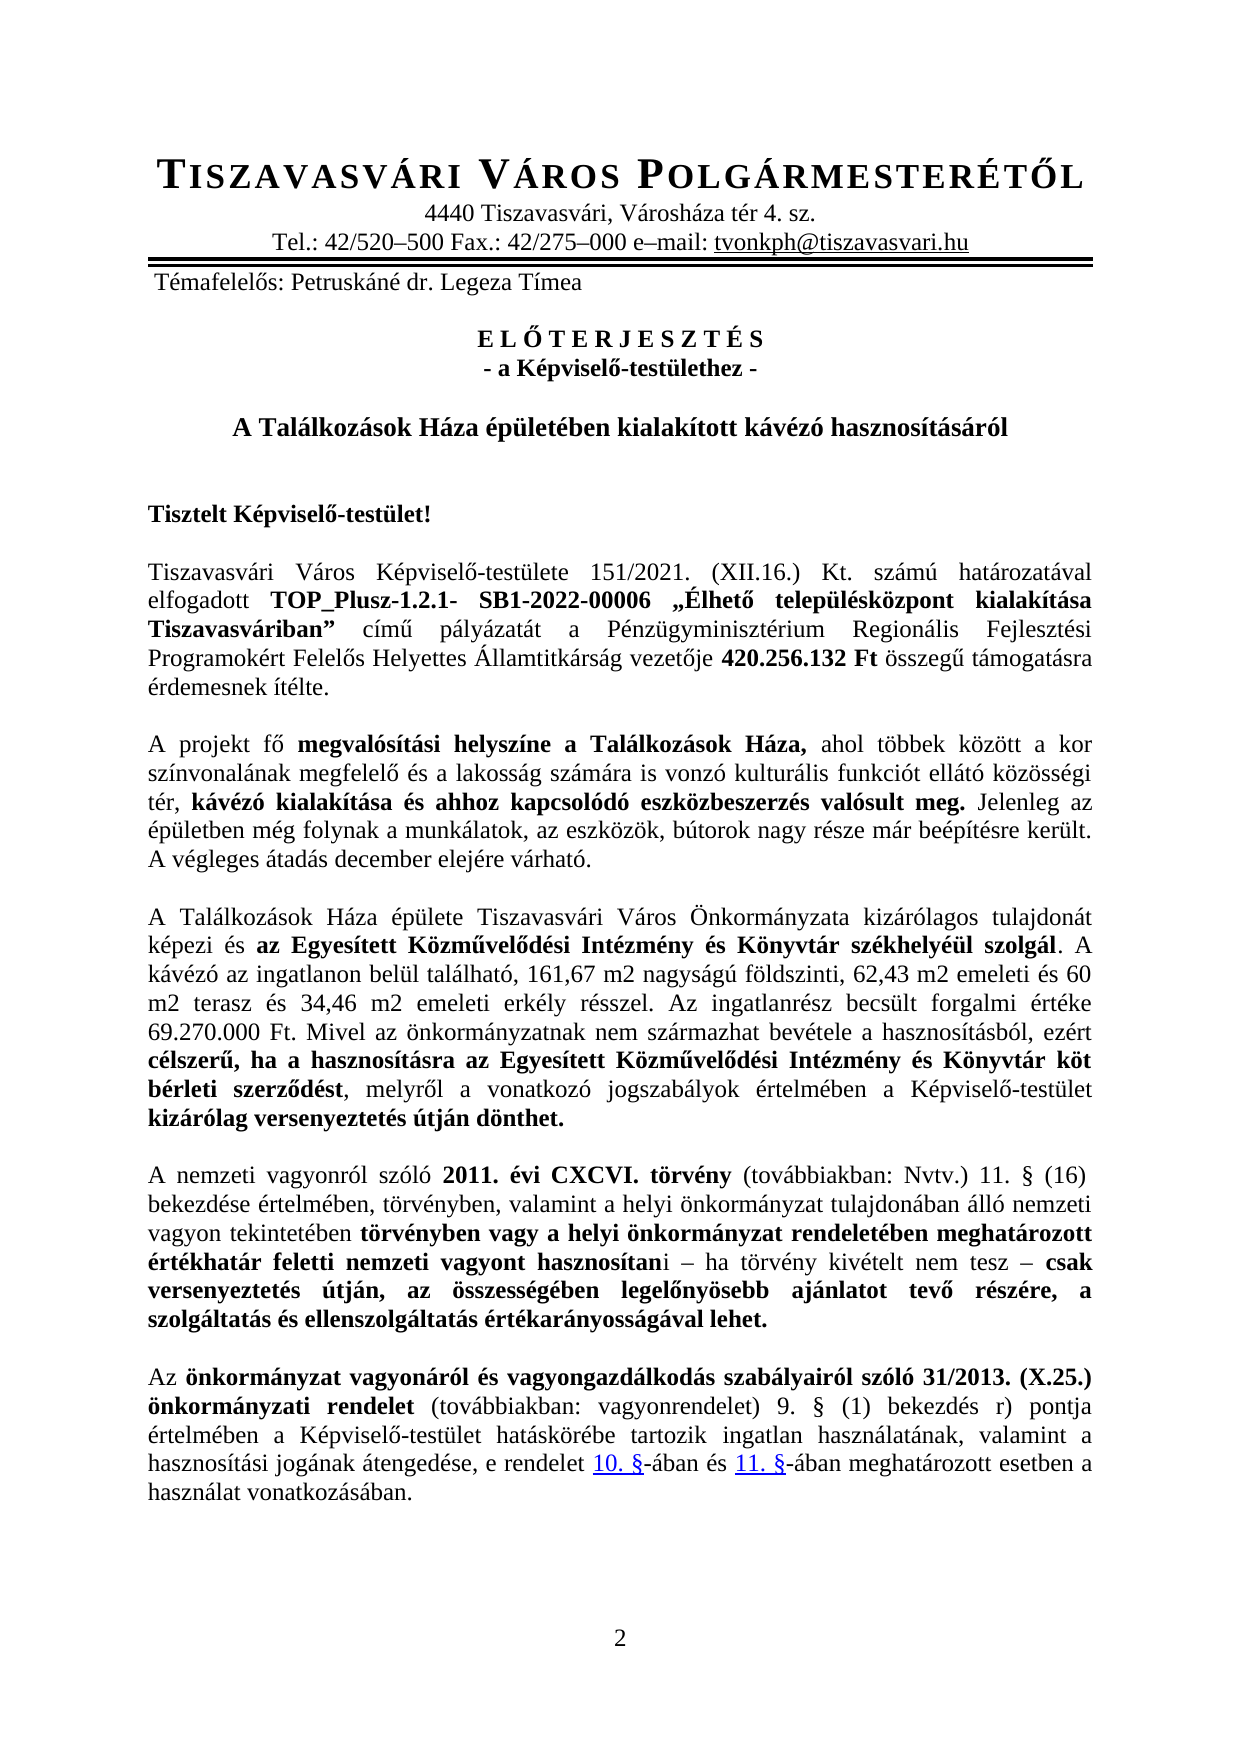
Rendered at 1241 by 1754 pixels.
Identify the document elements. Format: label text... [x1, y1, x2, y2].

text - a Képviselő-testülethez - [148, 353, 1093, 382]
text Az önkormányzat vagyonáról és vagyongazdálkodás szabályairól szóló 31/2013. (X.25.) önkormányzati rendelet (továbbiakban: vagyonrendelet) 9. § (1) bekezdés r) pontja értelmében a Képviselő-testület hatáskörébe tartozik ingatlan használatának, valamint a hasznosítási jogának átengedése, e rendelet 10. §-ában és 11. §-ában meghatározott esetben a használat vonatkozásában. [148, 1362, 1093, 1506]
text Tel.: 42/520–500 Fax.: 42/275–000 e–mail: tvonkph@tiszavasvari.hu [148, 227, 1093, 257]
text Tisztelt Képviselő-testület! [148, 499, 1093, 528]
text E L Ő T E R J E S Z T É S [148, 324, 1093, 353]
text A Találkozások Háza épülete Tiszavasvári Város Önkormányzata kizárólagos tulajdonát képezi és az Egyesített Közművelődési Intézmény és Könyvtár székhelyéül szolgál. A kávézó az ingatlanon belül található, 161,67 m2 nagyságú földszinti, 62,43 m2 emeleti és 60 m2 terasz és 34,46 m2 emeleti erkély résszel. Az ingatlanrész becsült forgalmi értéke 69.270.000 Ft. Mivel az önkormányzatnak nem származhat bevétele a hasznosításból, ezért célszerű, ha a hasznosításra az Egyesített Közművelődési Intézmény és Könyvtár köt bérleti szerződést, melyről a vonatkozó jogszabályok értelmében a Képviselő-testület kizárólag versenyeztetés útján dönthet. [148, 902, 1093, 1132]
text 4440 Tiszavasvári, Városháza tér 4. sz. [148, 198, 1093, 227]
text Tiszavasvári Város Képviselő-testülete 151/2021. (XII.16.) Kt. számú határozatával elfogadott TOP_Plusz-1.2.1- SB1-2022-00006 „Élhető településközpont kialakítása Tiszavasváriban” című pályázatát a Pénzügyminisztérium Regionális Fejlesztési Programokért Felelős Helyettes Államtitkárság vezetője 420.256.132 Ft összegű támogatásra érdemesnek ítélte. [148, 557, 1093, 701]
text A Találkozások Háza épületében kialakított kávézó hasznosításáról [148, 411, 1093, 442]
text A projekt fő megvalósítási helyszíne a Találkozások Háza, ahol többek között a kor színvonalának megfelelő és a lakosság számára is vonzó kulturális funkciót ellátó közösségi tér, kávézó kialakítása és ahhoz kapcsolódó eszközbeszerzés valósult meg. Jelenleg az épületben még folynak a munkálatok, az eszközök, bútorok nagy része már beépítésre került. A végleges átadás december elejére várható. [148, 729, 1093, 873]
text Tiszavasvári Város Polgármesterétől [148, 148, 1093, 198]
text Témafelelős: Petruskáné dr. Legeza Tímea [148, 267, 1093, 296]
text A nemzeti vagyonról szóló 2011. évi CXCVI. törvény (továbbiakban: Nvtv.) 11. § (16) bekezdése értelmében, törvényben, valamint a helyi önkormányzat tulajdonában álló nemzeti vagyon tekintetében törvényben vagy a helyi önkormányzat rendeletében meghatározott értékhatár feletti nemzeti vagyont hasznosítani – ha törvény kivételt nem tesz – csak versenyeztetés útján, az összességében legelőnyösebb ajánlatot tevő részére, a szolgáltatás és ellenszolgáltatás értékarányosságával lehet. [148, 1161, 1093, 1333]
